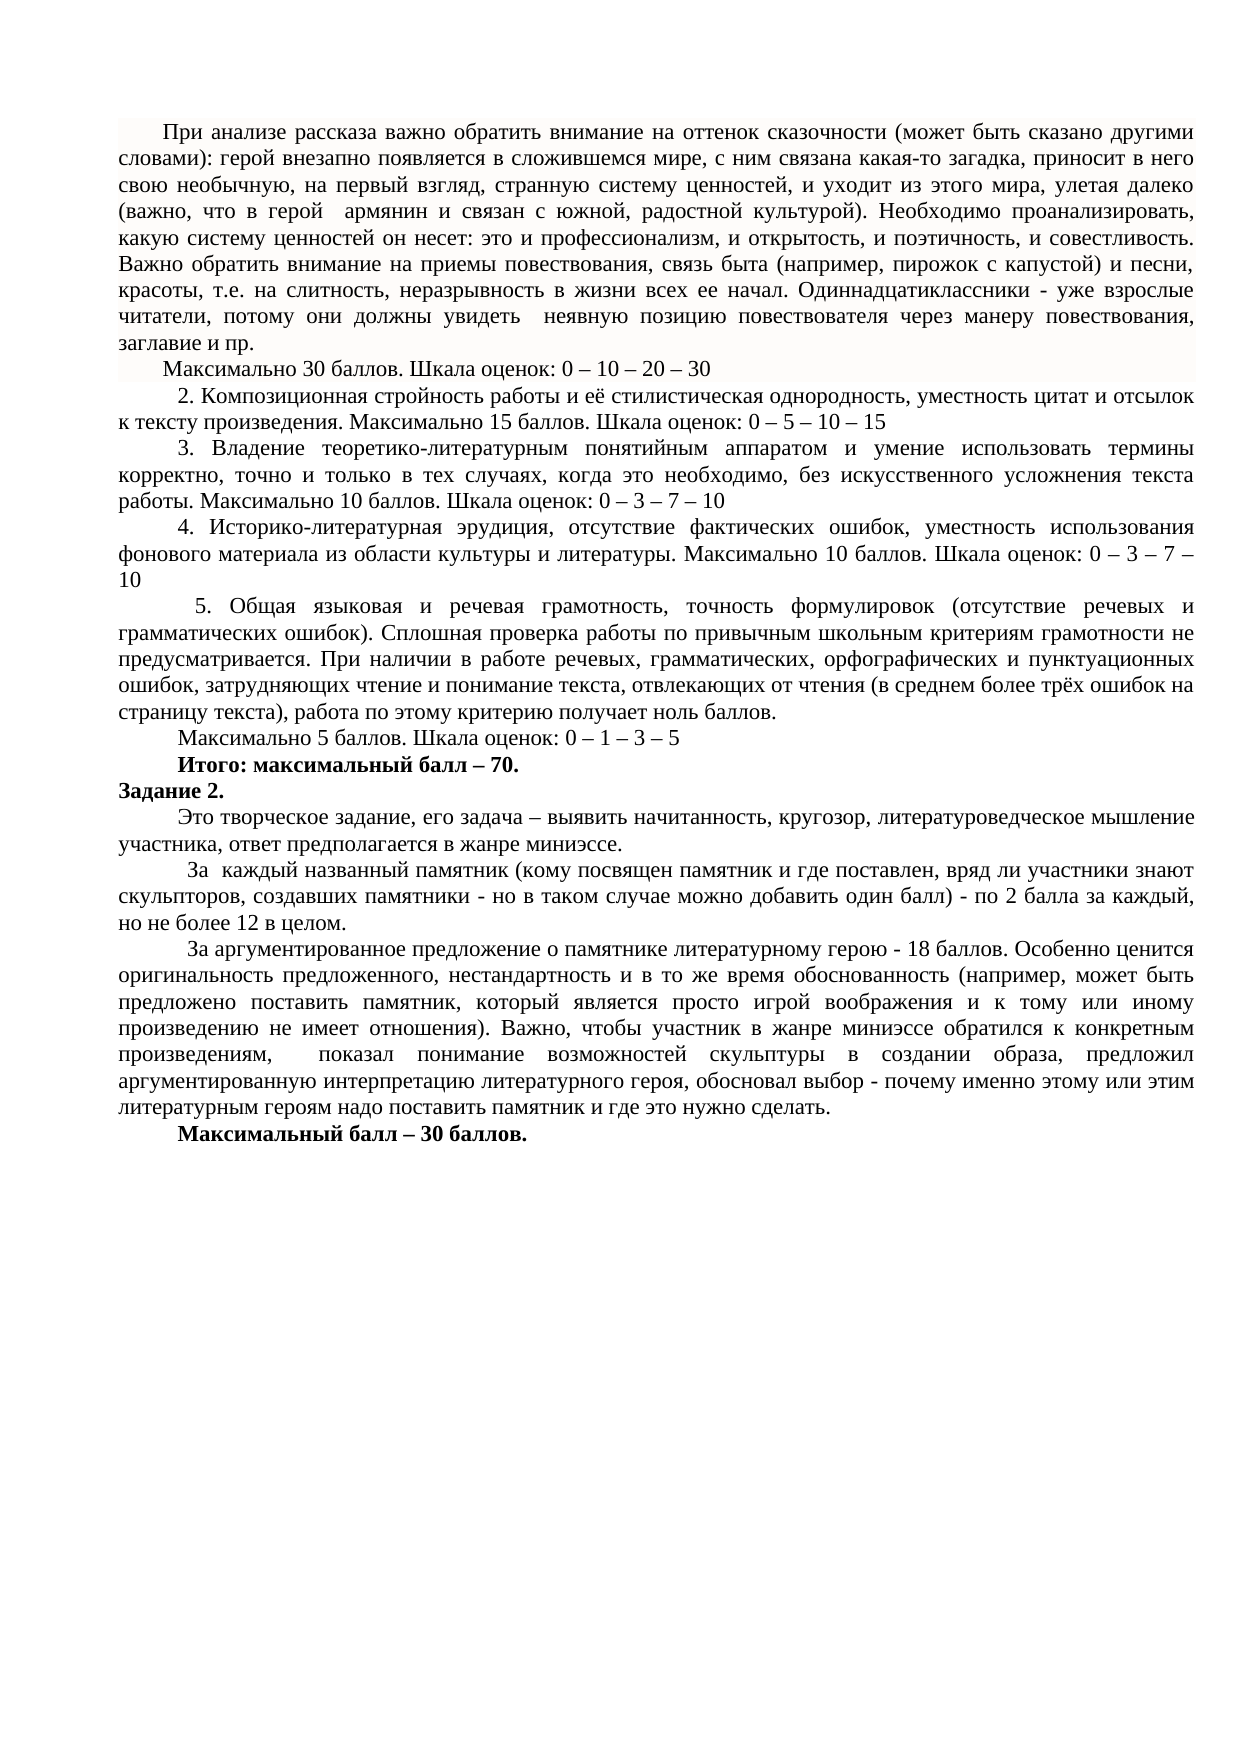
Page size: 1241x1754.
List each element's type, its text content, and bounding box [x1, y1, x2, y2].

text Максимально 30 баллов. Шкала оценок: 0 – 10 – 20 – 30 [118, 355, 1196, 382]
text Это творческое задание, его задача – выявить начитанность, кругозор, литературоведческое мышление участника, ответ предполагается в жанре миниэссе. [118, 803, 1196, 856]
text 5. Общая языковая и речевая грамотность, точность формулировок (отсутствие речевых и грамматических ошибок). Сплошная проверка работы по привычным школьным критериям грамотности не предусматривается. При наличии в работе речевых, грамматических, орфографических и пунктуационных ошибок, затрудняющих чтение и понимание текста, отвлекающих от чтения (в среднем более трёх ошибок на страницу текста), работа по этому критерию получает ноль баллов. [118, 592, 1196, 724]
text Максимально 5 баллов. Шкала оценок: 0 – 1 – 3 – 5 [118, 724, 1196, 751]
text 3. Владение теоретико-литературным понятийным аппаратом и умение использовать термины корректно, точно и только в тех случаях, когда это необходимо, без искусственного усложнения текста работы. Максимально 10 баллов. Шкала оценок: 0 – 3 – 7 – 10 [118, 434, 1196, 513]
text 4. Историко-литературная эрудиция, отсутствие фактических ошибок, уместность использования фонового материала из области культуры и литературы. Максимально 10 баллов. Шкала оценок: 0 – 3 – 7 – 10 [118, 513, 1196, 592]
text 2. Композиционная стройность работы и её стилистическая однородность, уместность цитат и отсылок к тексту произведения. Максимально 15 баллов. Шкала оценок: 0 – 5 – 10 – 15 [118, 382, 1196, 434]
text Максимальный балл – 30 баллов. [118, 1119, 1196, 1146]
text За аргументированное предложение о памятнике литературному герою - 18 баллов. Особенно ценится оригинальность предложенного, нестандартность и в то же время обоснованность (например, может быть предложено поставить памятник, который является просто игрой воображения и к тому или иному произведению не имеет отношения). Важно, чтобы участник в жанре миниэссе обратился к конкретным произведениям, показал понимание возможностей скульптуры в создании образа, предложил аргументированную интерпретацию литературного героя, обосновал выбор - почему именно этому или этим литературным героям надо поставить памятник и где это нужно сделать. [118, 935, 1196, 1119]
text Задание 2. [118, 777, 1196, 803]
text Итого: максимальный балл – 70. [118, 751, 1196, 777]
text За каждый названный памятник (кому посвящен памятник и где поставлен, вряд ли участники знают скульпторов, создавших памятники - но в таком случае можно добавить один балл) - по 2 балла за каждый, но не более 12 в целом. [118, 856, 1196, 935]
text При анализе рассказа важно обратить внимание на оттенок сказочности (может быть сказано другими словами): герой внезапно появляется в сложившемся мире, с ним связана какая-то загадка, приносит в него свою необычную, на первый взгляд, странную систему ценностей, и уходит из этого мира, улетая далеко (важно, что в герой армянин и связан с южной, радостной культурой). Необходимо проанализировать, какую систему ценностей он несет: это и профессионализм, и открытость, и поэтичность, и совестливость. Важно обратить внимание на приемы повествования, связь быта (например, пирожок с капустой) и песни, красоты, т.е. на слитность, неразрывность в жизни всех ее начал. Одиннадцатиклассники - уже взрослые читатели, потому они должны увидеть неявную позицию повествователя через манеру повествования, заглавие и пр. [118, 118, 1196, 355]
